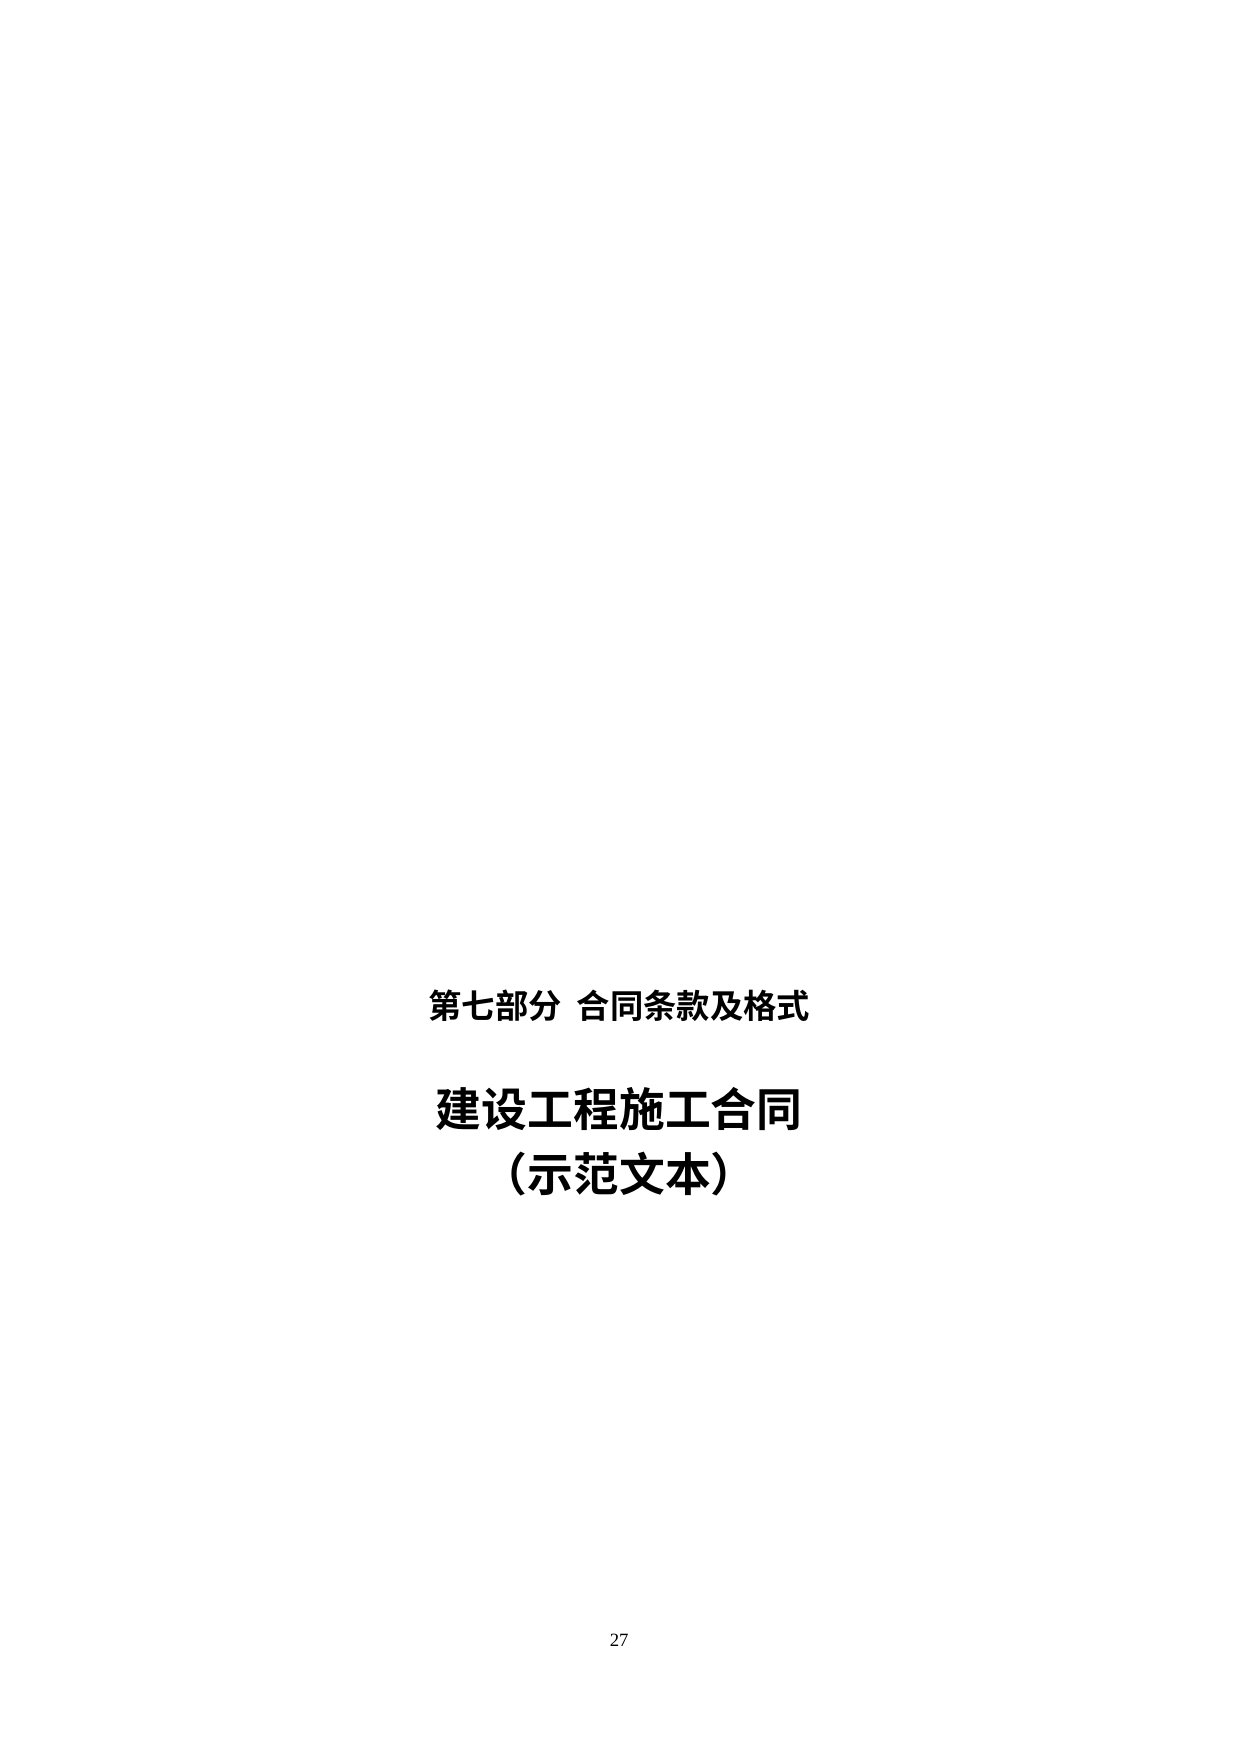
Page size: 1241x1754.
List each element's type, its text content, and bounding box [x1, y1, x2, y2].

title 第七部分 合同条款及格式 [159, 972, 1078, 1037]
text 建设工程施工合同 [159, 1076, 1078, 1141]
text （示范文本） [159, 1141, 1078, 1206]
